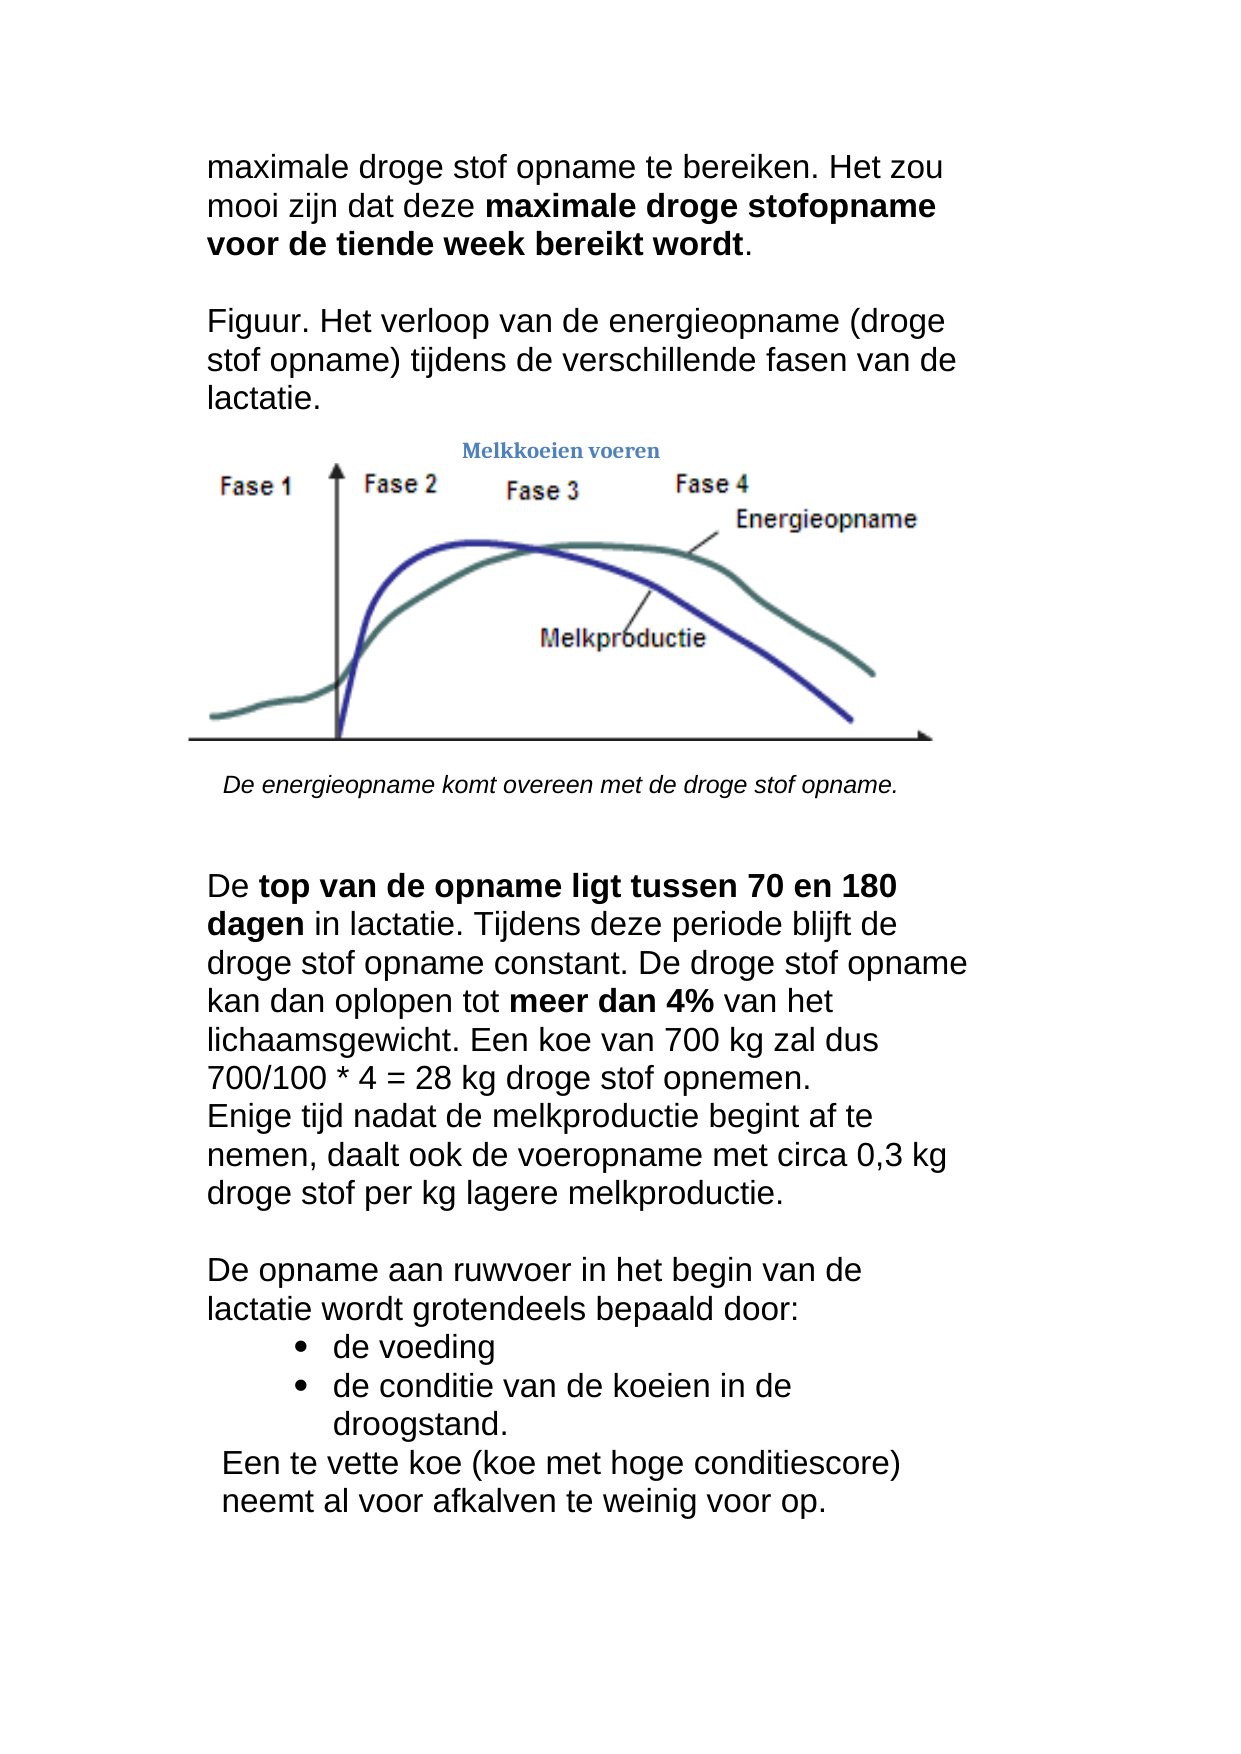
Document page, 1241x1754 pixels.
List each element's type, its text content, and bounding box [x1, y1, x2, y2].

text Enige tijd nadat de melkproductie begint af te nemen, daalt ook de voeropname met circa 0,3 kg droge stof per kg lagere melkproductie. [148, 1097, 974, 1212]
text Figuur. Het verloop van de energieopname (droge stof opname) tijdens de verschillende fasen van de lactatie. [148, 301, 974, 417]
subtitle Melkkoeien voeren [148, 437, 974, 464]
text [148, 148, 974, 263]
list Een te vette koe (koe met hoge conditiescore) neemt al voor afkalven te weinig voor op. [221, 1443, 974, 1519]
text De energieopname komt overeen met de droge stof opname. [148, 769, 974, 798]
text De top van de opname ligt tussen 70 en 180 dagen in lactatie. Tijdens deze periode blijft de droge stof opname constant. De droge stof opname kan dan oplopen tot meer dan 4% van het lichaamsgewicht. Een koe van 700 kg zal dus 700/100 * 4 = 28 kg droge stof opnemen. [148, 866, 974, 1097]
list de voeding [295, 1327, 974, 1366]
picture [187, 463, 935, 741]
list de conditie van de koeien in de droogstand. [295, 1366, 974, 1443]
text De opname aan ruwvoer in het begin van de lactatie wordt grotendeels bepaald door: [148, 1250, 974, 1327]
